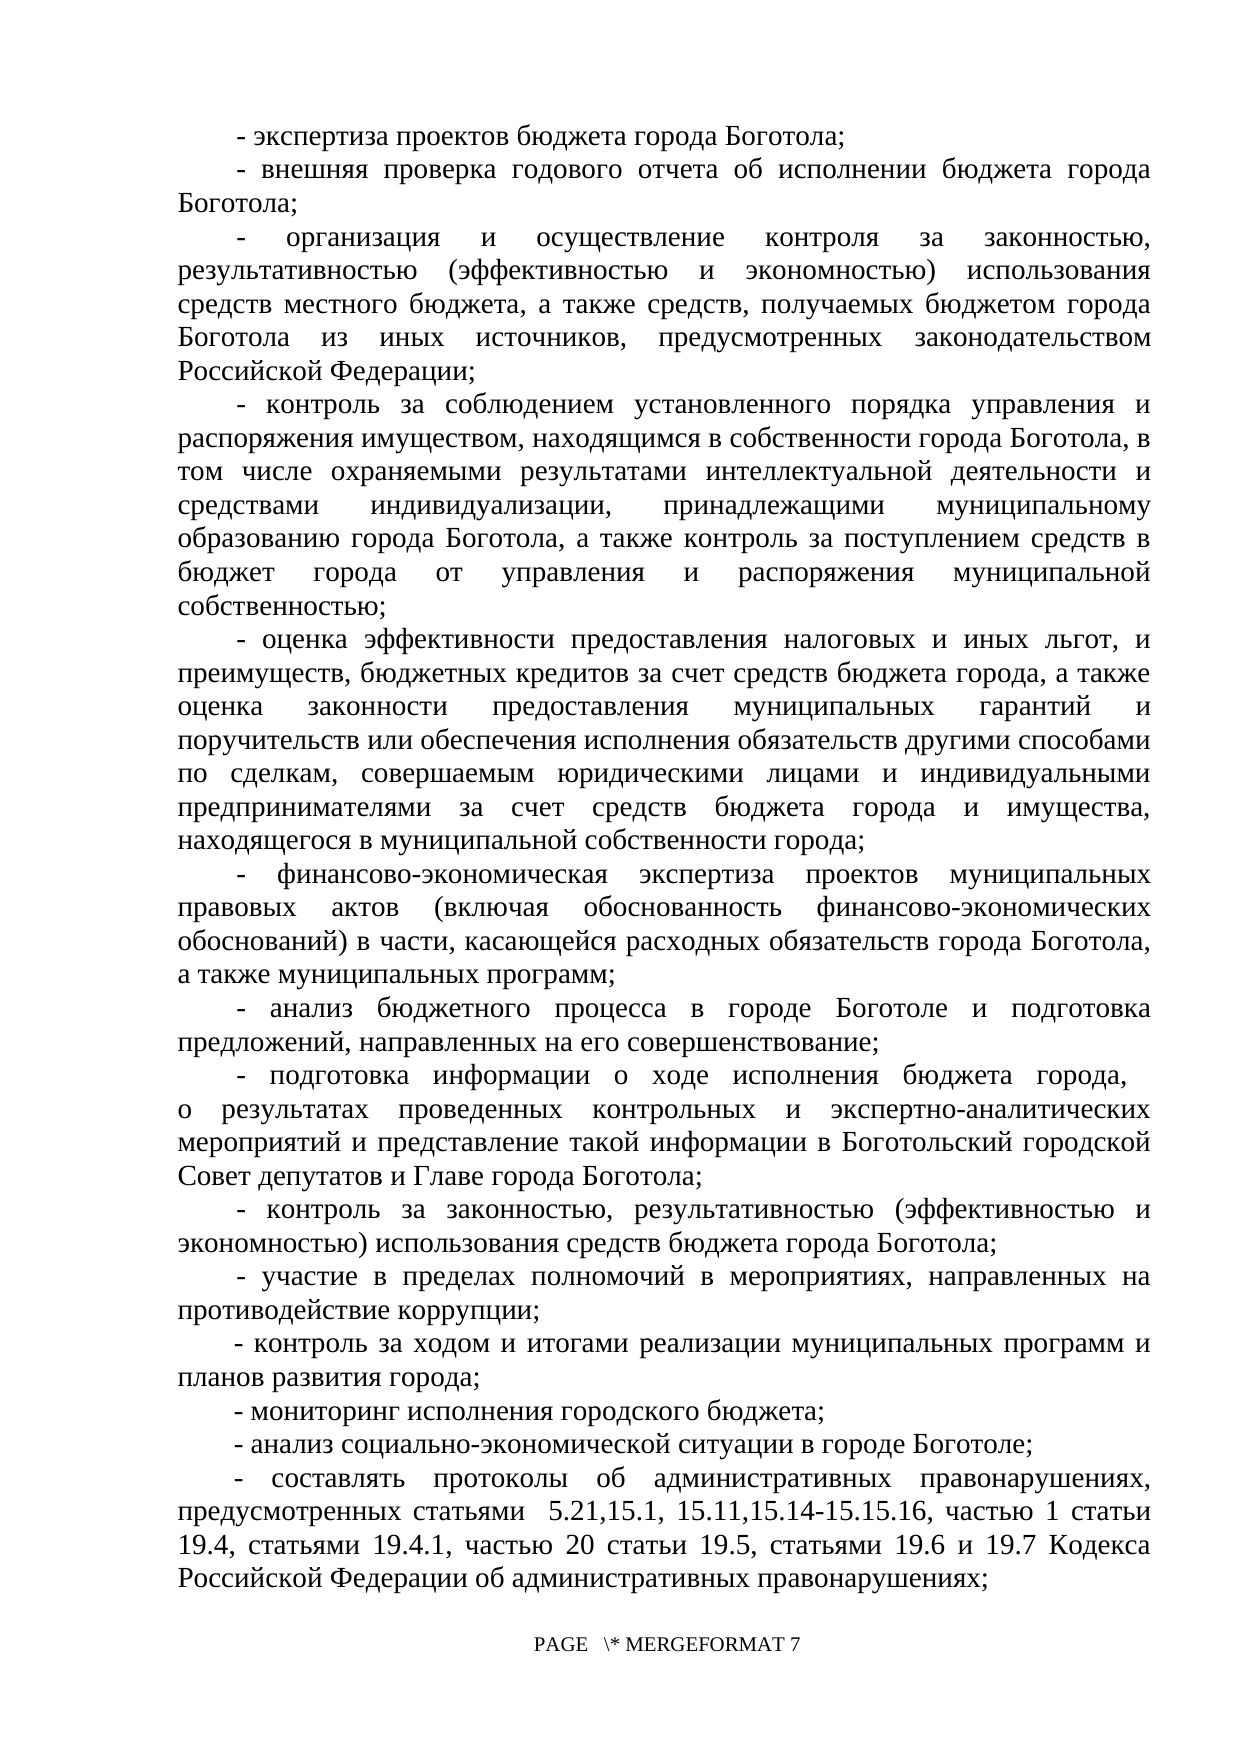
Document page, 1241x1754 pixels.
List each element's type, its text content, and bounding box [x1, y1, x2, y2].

text - финансово-экономическая экспертиза проектов муниципальных правовых актов (включая обоснованность финансово-экономических обоснований) в части, касающейся расходных обязательств города Боготола, а также муниципальных программ; [177, 856, 1152, 990]
text - оценка эффективности предоставления налоговых и иных льгот, и преимуществ, бюджетных кредитов за счет средств бюджета города, а также оценка законности предоставления муниципальных гарантий и поручительств или обеспечения исполнения обязательств другими способами по сделкам, совершаемым юридическими лицами и индивидуальными предпринимателями за счет средств бюджета города и имущества, находящегося в муниципальной собственности города; [177, 621, 1152, 856]
text - контроль за ходом и итогами реализации муниципальных программ и планов развития города; [177, 1326, 1152, 1393]
text - анализ бюджетного процесса в городе Боготоле и подготовка предложений, направленных на его совершенствование; [177, 990, 1152, 1057]
text - анализ социально-экономической ситуации в городе Боготоле; [177, 1426, 1152, 1460]
text - участие в пределах полномочий в мероприятиях, направленных на противодействие коррупции; [177, 1258, 1152, 1326]
text - внешняя проверка годового отчета об исполнении бюджета города Боготола; [177, 152, 1152, 219]
text - контроль за соблюдением установленного порядка управления и распоряжения имуществом, находящимся в собственности города Боготола, в том числе охраняемыми результатами интеллектуальной деятельности и средствами индивидуализации, принадлежащими муниципальному образованию города Боготола, а также контроль за поступлением средств в бюджет города от управления и распоряжения муниципальной собственностью; [177, 386, 1152, 621]
text - мониторинг исполнения городского бюджета; [177, 1393, 1152, 1426]
text - экспертиза проектов бюджета города Боготола; [177, 118, 1152, 152]
text - контроль за законностью, результативностью (эффективностью и экономностью) использования средств бюджета города Боготола; [177, 1191, 1152, 1258]
text - подготовка информации о ходе исполнения бюджета города, о результатах проведенных контрольных и экспертно-аналитических мероприятий и представление такой информации в Боготольский городской Совет депутатов и Главе города Боготола; [177, 1057, 1152, 1191]
text - организация и осуществление контроля за законностью, результативностью (эффективностью и экономностью) использования средств местного бюджета, а также средств, получаемых бюджетом города Боготола из иных источников, предусмотренных законодательством Российской Федерации; [177, 219, 1152, 386]
text - составлять протоколы об административных правонарушениях, предусмотренных статьями 5.21,15.1, 15.11,15.14-15.15.16, частью 1 статьи 19.4, статьями 19.4.1, частью 20 статьи 19.5, статьями 19.6 и 19.7 Кодекса Российской Федерации об административных правонарушениях; [177, 1460, 1152, 1594]
